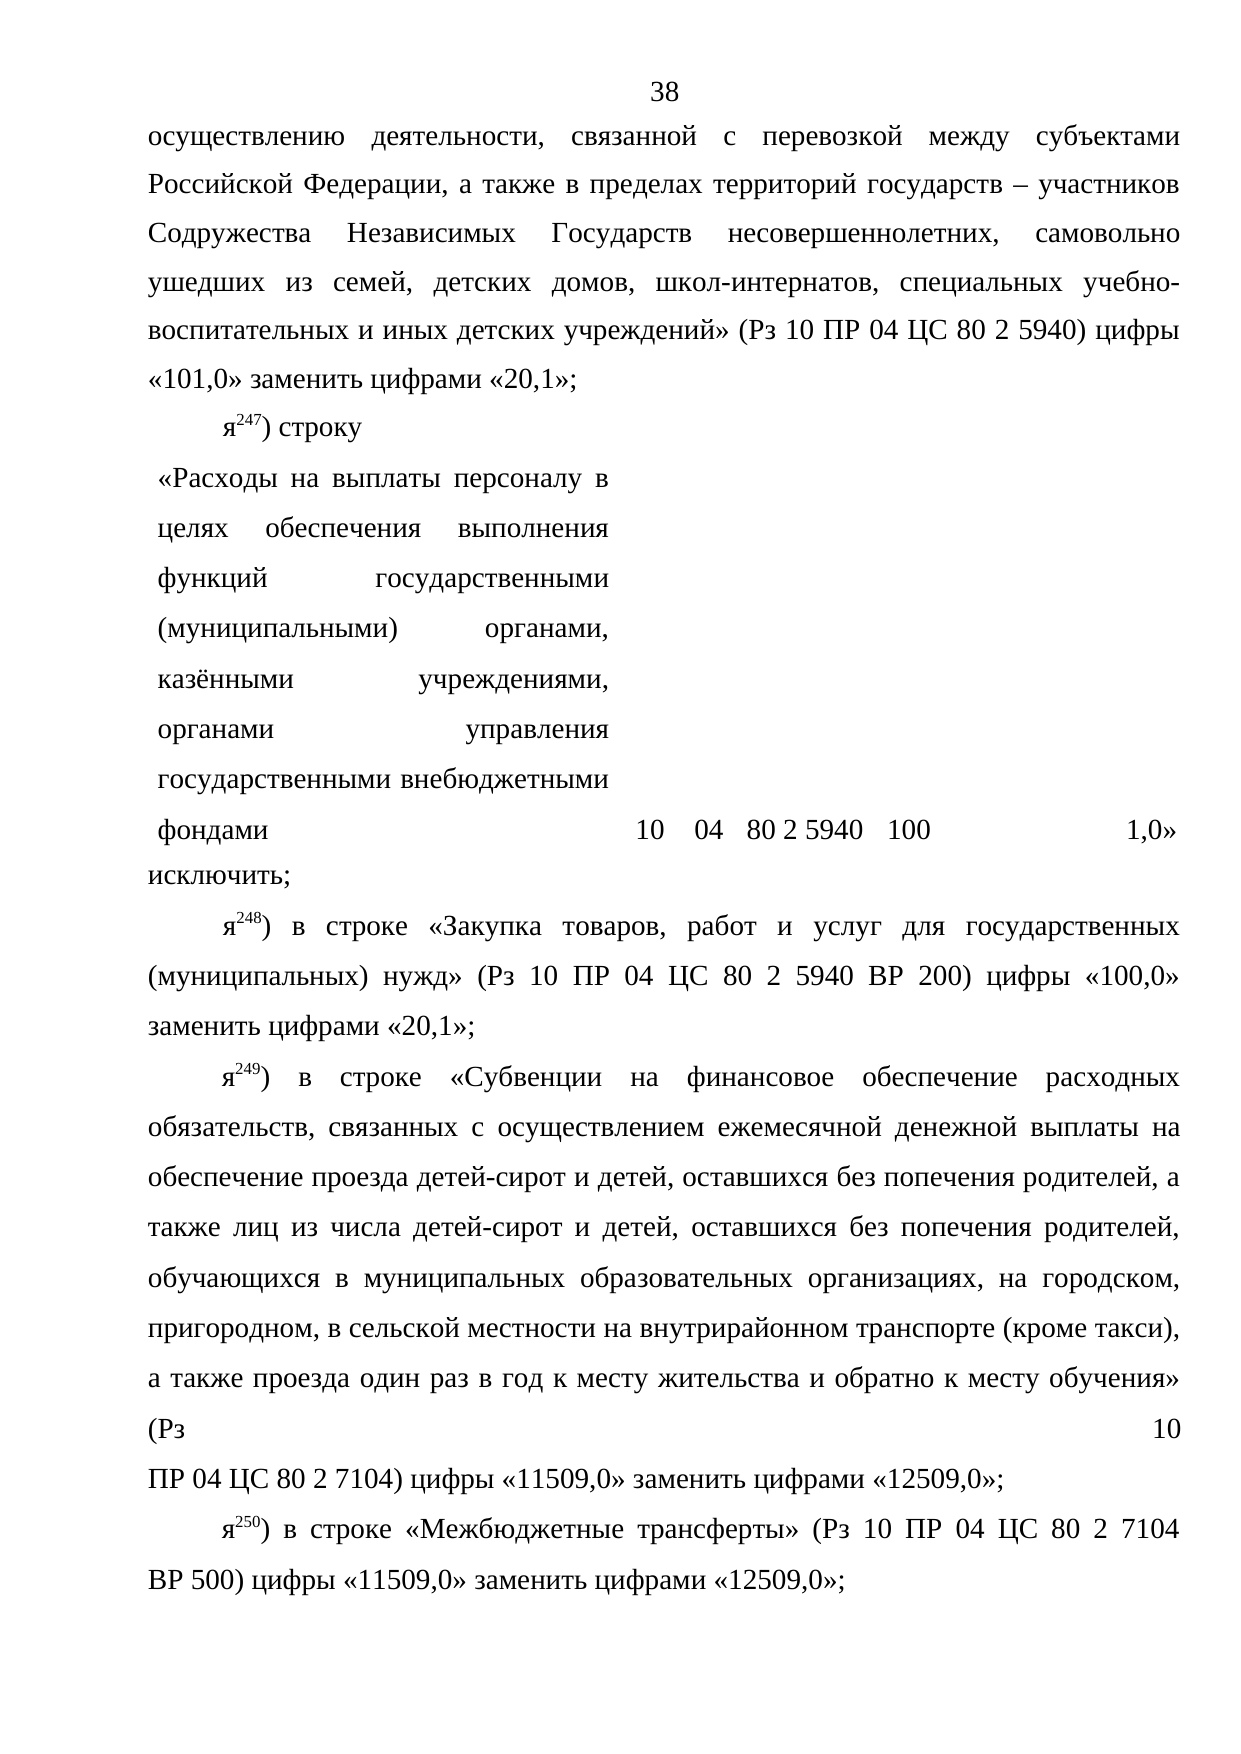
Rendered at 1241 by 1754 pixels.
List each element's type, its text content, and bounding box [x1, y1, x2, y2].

table_header 04 [679, 460, 738, 857]
text я247) строку [148, 409, 1181, 443]
table_header «Расходы на выплаты персоналу в целях обеспечения выполнения функций государственными (муниципальными) органами, казёнными учреждениями, органами управления государственными внебюджетными фондами [146, 460, 620, 857]
text исключить; [148, 857, 1181, 891]
table_header 80 2 5940 [738, 460, 871, 857]
table_header 100 [871, 460, 946, 857]
text я250) в строке «Межбюджетные трансферты» (Рз 10 ПР 04 ЦС 80 2 7104 ВР 500) цифры «11509,0» заменить цифрами «12509,0»; [148, 1511, 1181, 1595]
text я249) в строке «Субвенции на финансовое обеспечение расходных обязательств, связанных с осуществлением ежемесячной денежной выплаты на обеспечение проезда детей-сирот и детей, оставшихся без попечения родителей, а также лиц из числа детей-сирот и детей, оставшихся без попечения родителей, обучающихся в муниципальных образовательных организациях, на городском, пригородном, в сельской местности на внутрирайонном транспорте (кроме такси), а также проезда один раз в год к месту жительства и обратно к месту обучения» (Рз 10 ПР 04 ЦС 80 2 7104) цифры «11509,0» заменить цифрами «12509,0»; [148, 1059, 1181, 1495]
text я248) в строке «Закупка товаров, работ и услуг для государственных (муниципальных) нужд» (Рз 10 ПР 04 ЦС 80 2 5940 ВР 200) цифры «100,0» заменить цифрами «20,1»; [148, 908, 1181, 1042]
table_header 10 [620, 460, 679, 857]
table_header 1,0» [946, 460, 1188, 857]
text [148, 118, 1181, 394]
